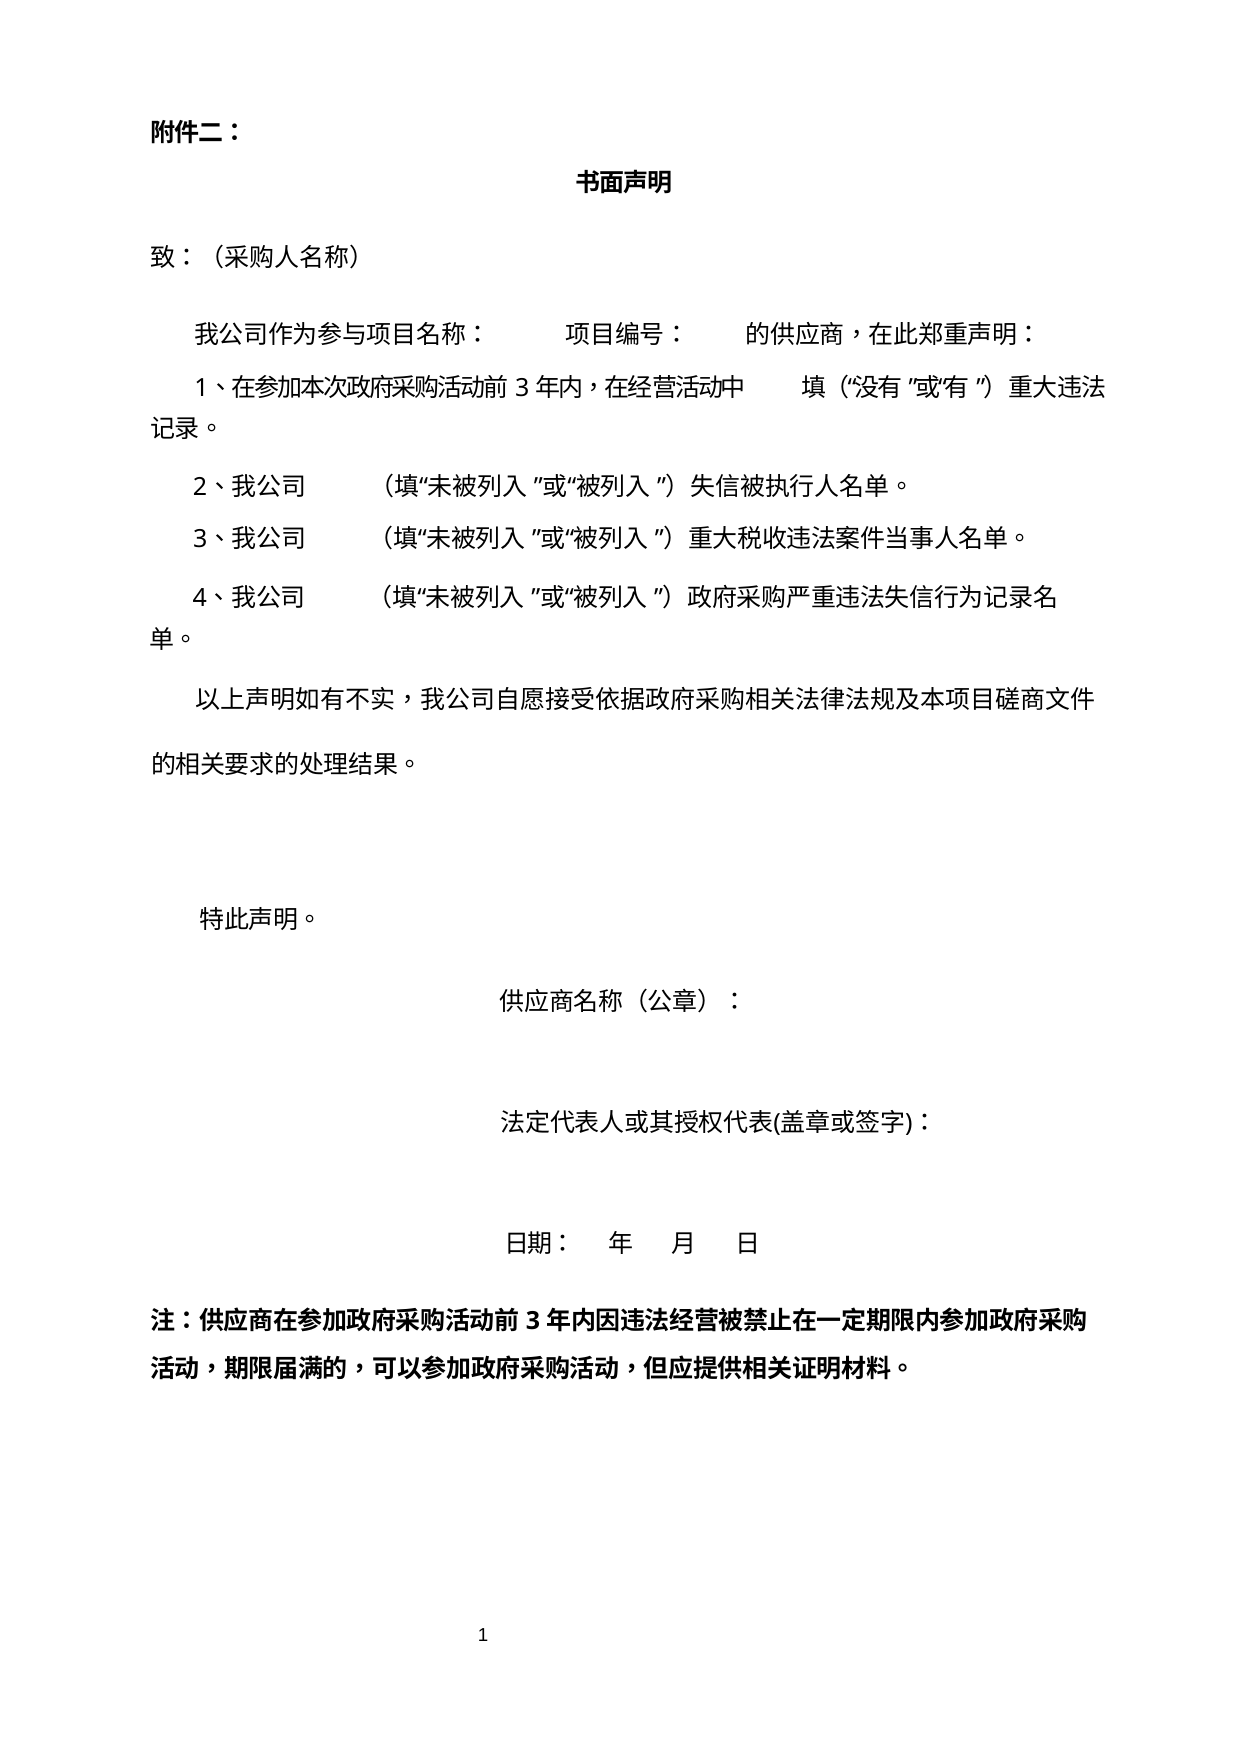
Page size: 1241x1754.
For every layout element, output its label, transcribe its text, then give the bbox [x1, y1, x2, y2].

text 3、我公司 （填“未被列入 ”或“被列入 ”）重大税收违法案件当事人名单。 [150, 520, 1098, 554]
text 特此声明。 [199, 903, 1108, 934]
text 我公司作为参与项目名称： 项目编号： 的供应商，在此郑重声明： [151, 317, 1098, 351]
text 1、在参加本次政府采购活动前 3 年内，在经营活动中 填（“没有 ”或“有 ”）重大违法记录。 [150, 369, 1108, 445]
text 以上声明如有不实，我公司自愿接受依据政府采购相关法律法规及本项目磋商文件的相关要求的处理结果。 [151, 681, 1098, 781]
text 书面声明 [575, 166, 1108, 198]
text 4、我公司 （填“未被列入 ”或“被列入 ”）政府采购严重违法失信行为记录名单。 [149, 580, 1098, 655]
text 法定代表人或其授权代表(盖章或签字)： [500, 1106, 1108, 1137]
text 注：供应商在参加政府采购活动前 3 年内因违法经营被禁止在一定期限内参加政府采购活动，期限届满的，可以参加政府采购活动，但应提供相关证明材料。 [150, 1303, 1097, 1385]
text 日期： 年 月 日 [504, 1227, 1108, 1258]
text 2、我公司 （填“未被列入 ”或“被列入 ”）失信被执行人名单。 [193, 470, 1108, 502]
text 供应商名称（公章）： [499, 985, 1108, 1016]
text 致：（采购人名称） [150, 240, 1108, 273]
text 附件二： [150, 117, 1108, 148]
